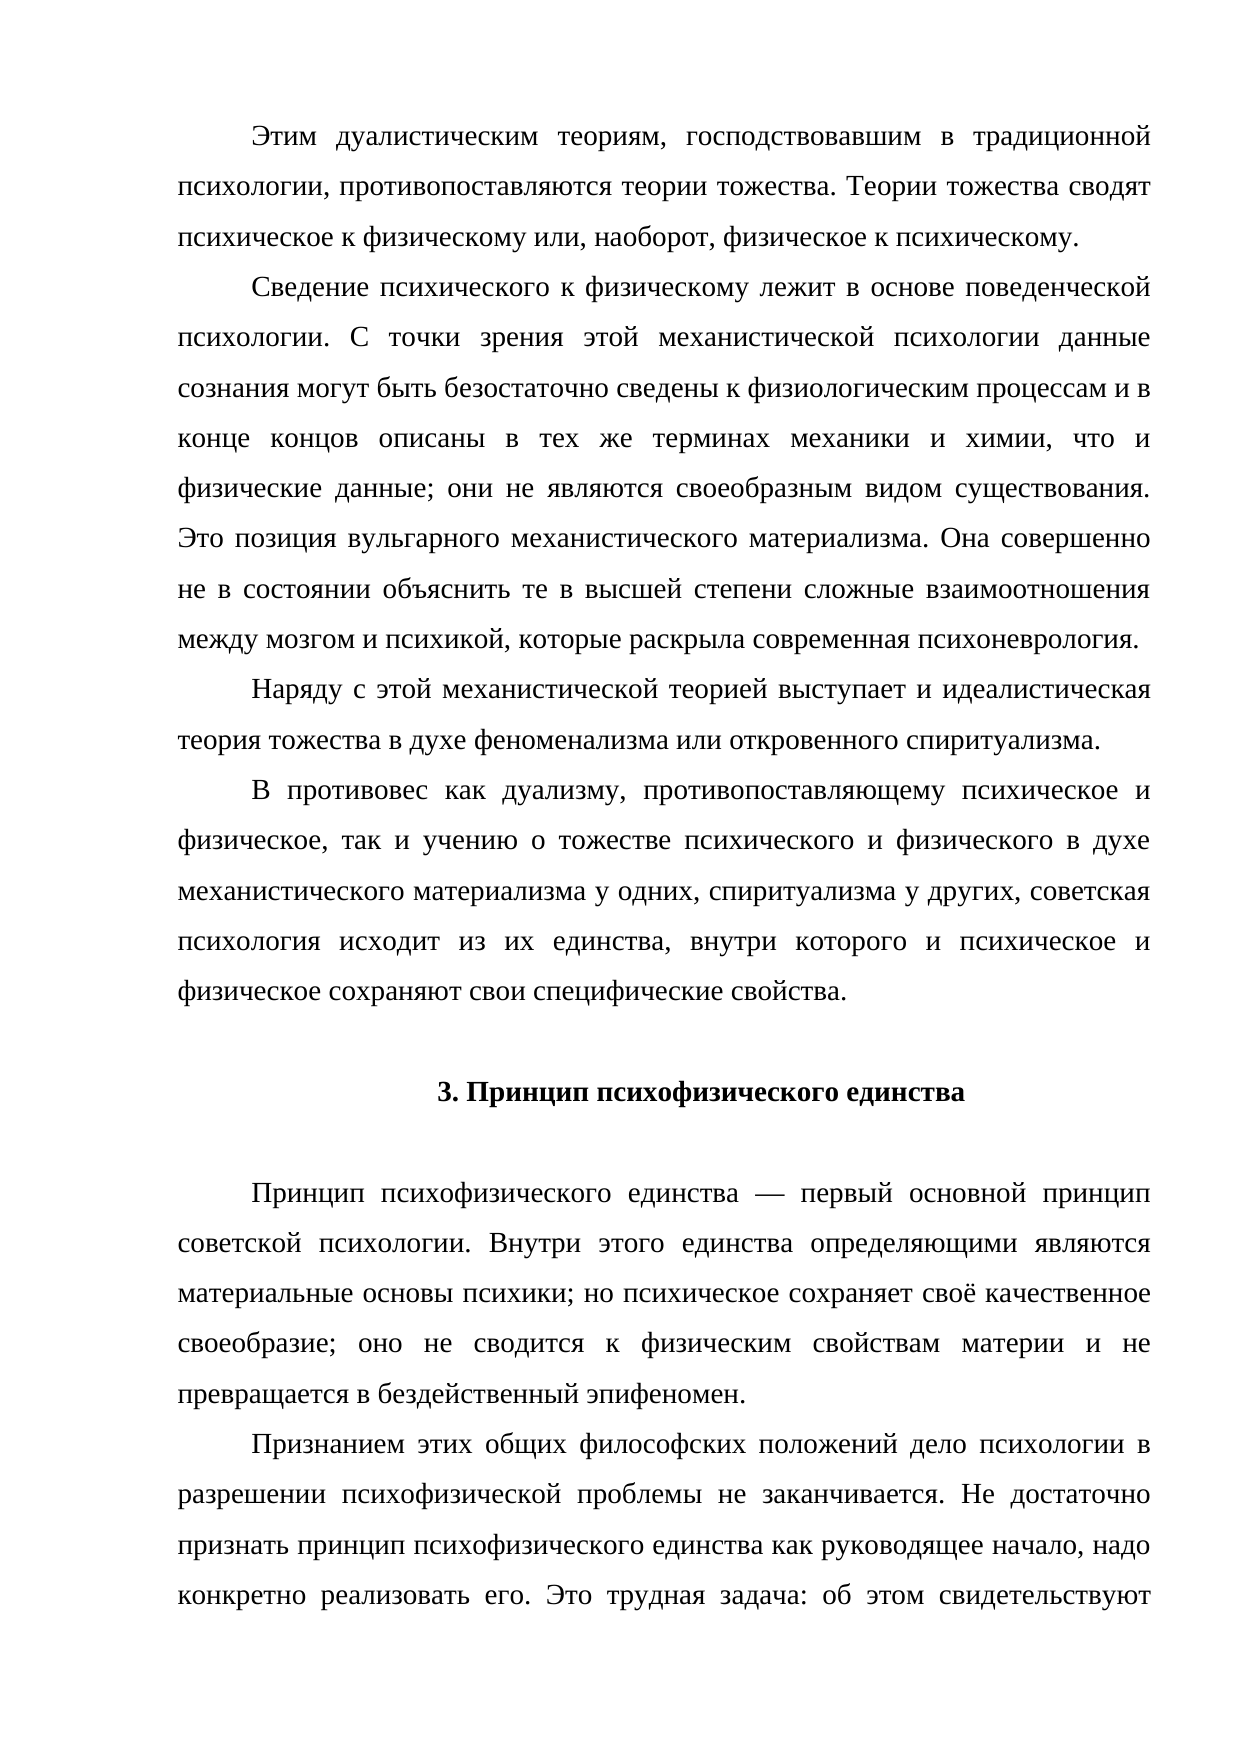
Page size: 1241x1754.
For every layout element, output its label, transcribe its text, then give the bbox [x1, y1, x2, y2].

text Принцип психофизического единства — первый основной принцип советской психологии. Внутри этого единства определяющими являются материальные основы психики; но психическое сохраняет своё качественное своеобразие; оно не сводится к физическим свойствам материи и не превращается в бездейственный эпифеномен. [177, 1175, 1152, 1409]
text В противовес как дуализму, противопоставляющему психическое и физическое, так и учению о тожестве психического и физического в духе механистического материализма у одних, спиритуализма у других, советская психология исходит из их единства, внутри которого и психическое и физическое сохраняют свои специфические свойства. [177, 772, 1152, 1007]
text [177, 1426, 1152, 1611]
text 3. Принцип психофизического единства [177, 1074, 1152, 1108]
text Наряду с этой механистической теорией выступает и идеалистическая теория тожества в духе феноменализма или откровенного спиритуализма. [177, 672, 1152, 755]
text Сведение психического к физическому лежит в основе поведенческой психологии. С точки зрения этой механистической психологии данные сознания могут быть безостаточно сведены к физиологическим процессам и в конце концов описаны в тех же терминах механики и химии, что и физические данные; они не являются своеобразным видом существования. Это позиция вульгарного механистического материализма. Она совершенно не в состоянии объяснить те в высшей степени сложные взаимоотношения между мозгом и психикой, которые раскрыла современная психоневрология. [177, 269, 1152, 655]
text Этим дуалистическим теориям, господствовавшим в традиционной психологии, противопоставляются теории тожества. Теории тожества сводят психическое к физическому или, наоборот, физическое к психическому. [177, 118, 1152, 252]
